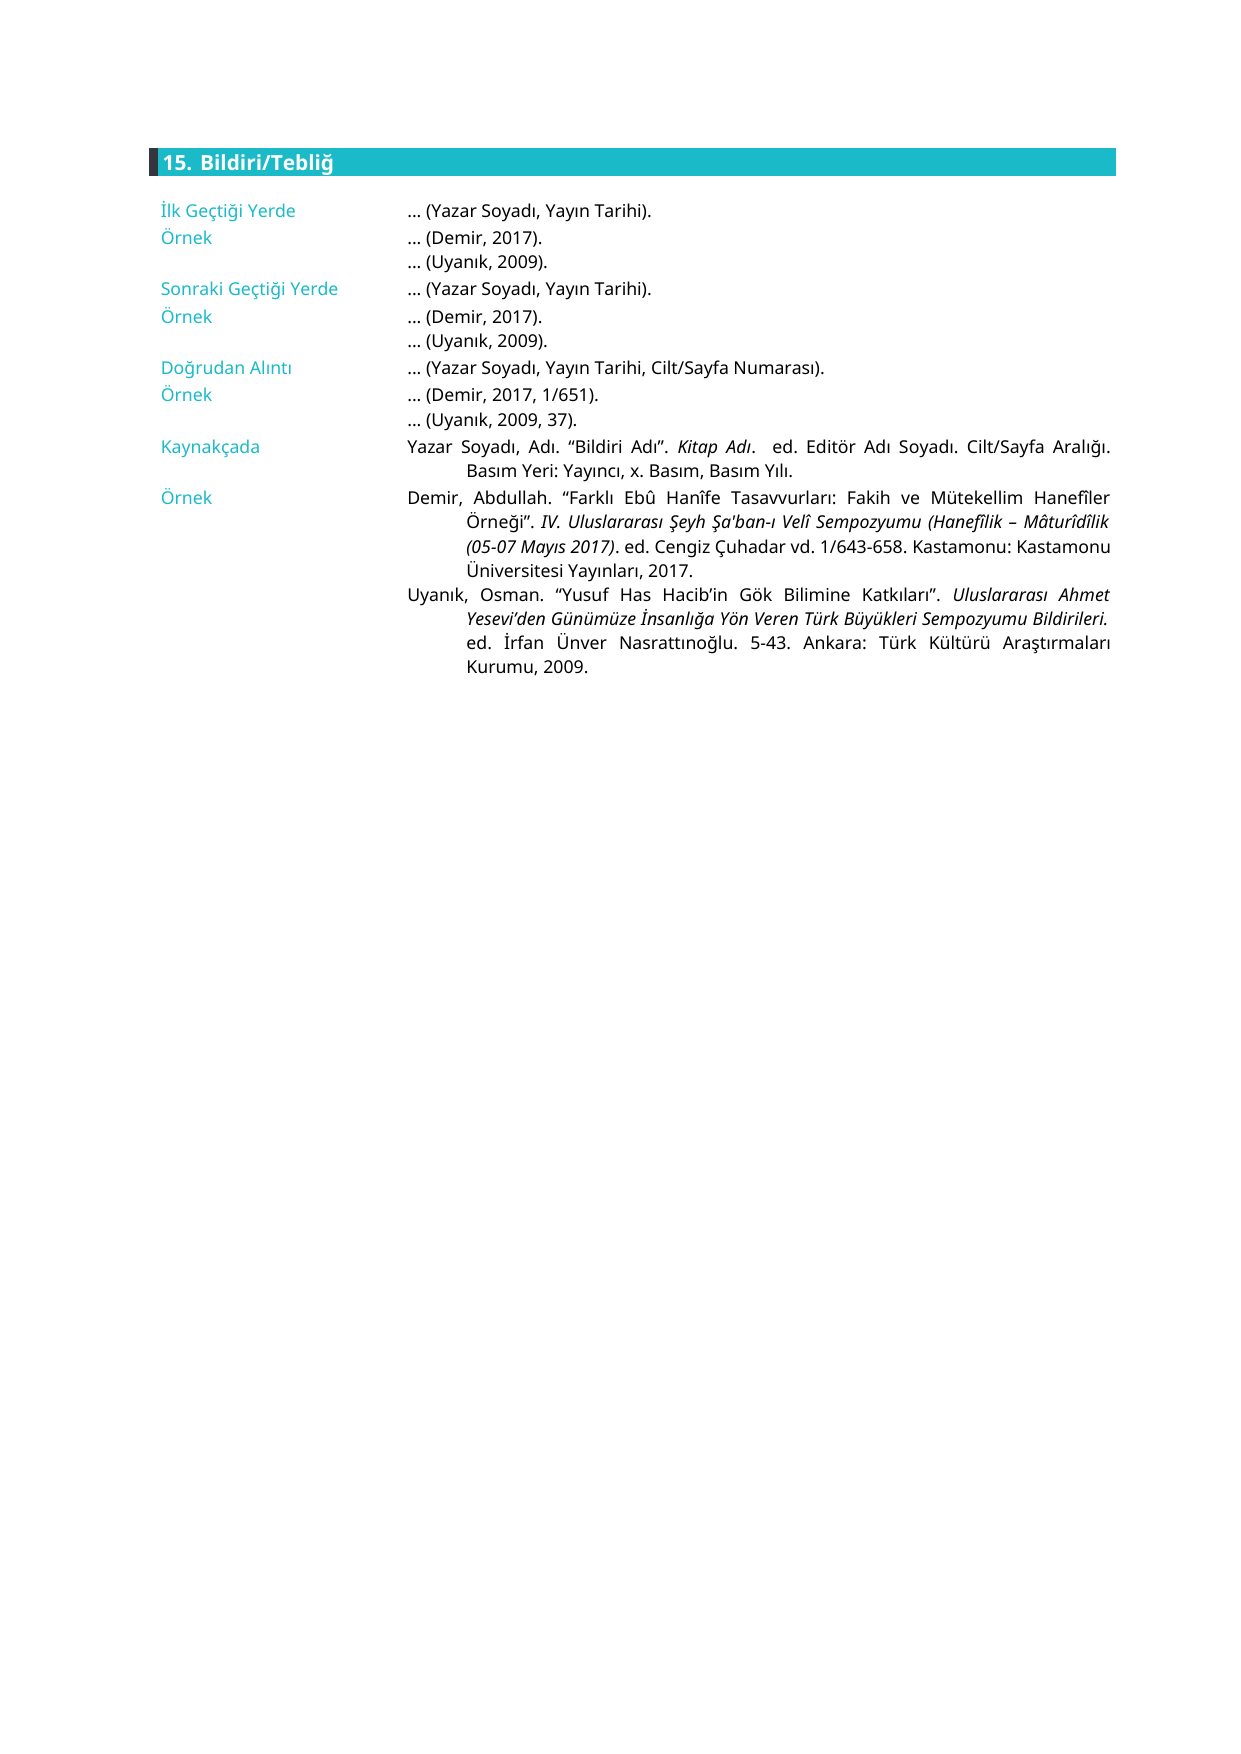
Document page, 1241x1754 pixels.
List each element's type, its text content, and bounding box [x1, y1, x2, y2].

table_cell Doğrudan Alıntı [151, 356, 394, 380]
table_cell Örnek [151, 225, 394, 274]
table_cell ... (Demir, 2017). ... (Uyanık, 2009). [397, 225, 1121, 274]
subtitle Bildiri/Tebliğ [158, 148, 1116, 176]
table_cell ... (Demir, 2017, 1/651). ... (Uyanık, 2009, 37). [397, 383, 1121, 431]
table_cell Demir, Abdullah. “Farklı Ebû Hanîfe Tasavvurları: Fakih ve Mütekellim Hanefîler Örneği”. IV. Uluslararası Şeyh Şa'ban-ı Velî Sempozyumu (Hanefîlik – Mâturîdîlik (05-07 Mayıs 2017). ed. Cengiz Çuhadar vd. 1/643-658. Kastamonu: Kastamonu Üniversitesi Yayınları, 2017. Uyanık, Osman. “Yusuf Has Hacib’in Gök Bilimine Katkıları”. Uluslararası Ahmet Yesevi’den Günümüze İnsanlığa Yön Veren Türk Büyükleri Sempozyumu Bildirileri. ed. İrfan Ünver Nasrattınoğlu. 5-43. Ankara: Türk Kültürü Araştırmaları Kurumu, 2009. [397, 486, 1121, 679]
table_cell Sonraki Geçtiği Yerde [151, 277, 394, 301]
table_cell Örnek [151, 304, 394, 352]
table_header ... (Yazar Soyadı, Yayın Tarihi). [397, 192, 1121, 222]
table_header İlk Geçtiği Yerde [151, 192, 394, 222]
table_cell Örnek [151, 383, 394, 431]
table_cell Yazar Soyadı, Adı. “Bildiri Adı”. Kitap Adı. ed. Editör Adı Soyadı. Cilt/Sayfa Aralığı. Basım Yeri: Yayıncı, x. Basım, Basım Yılı. [397, 434, 1121, 483]
table_cell Kaynakçada [151, 434, 394, 483]
table_cell ... (Yazar Soyadı, Yayın Tarihi). [397, 277, 1121, 301]
table_cell Örnek [151, 486, 394, 679]
table_cell ... (Yazar Soyadı, Yayın Tarihi, Cilt/Sayfa Numarası). [397, 356, 1121, 380]
table_cell ... (Demir, 2017). ... (Uyanık, 2009). [397, 304, 1121, 352]
